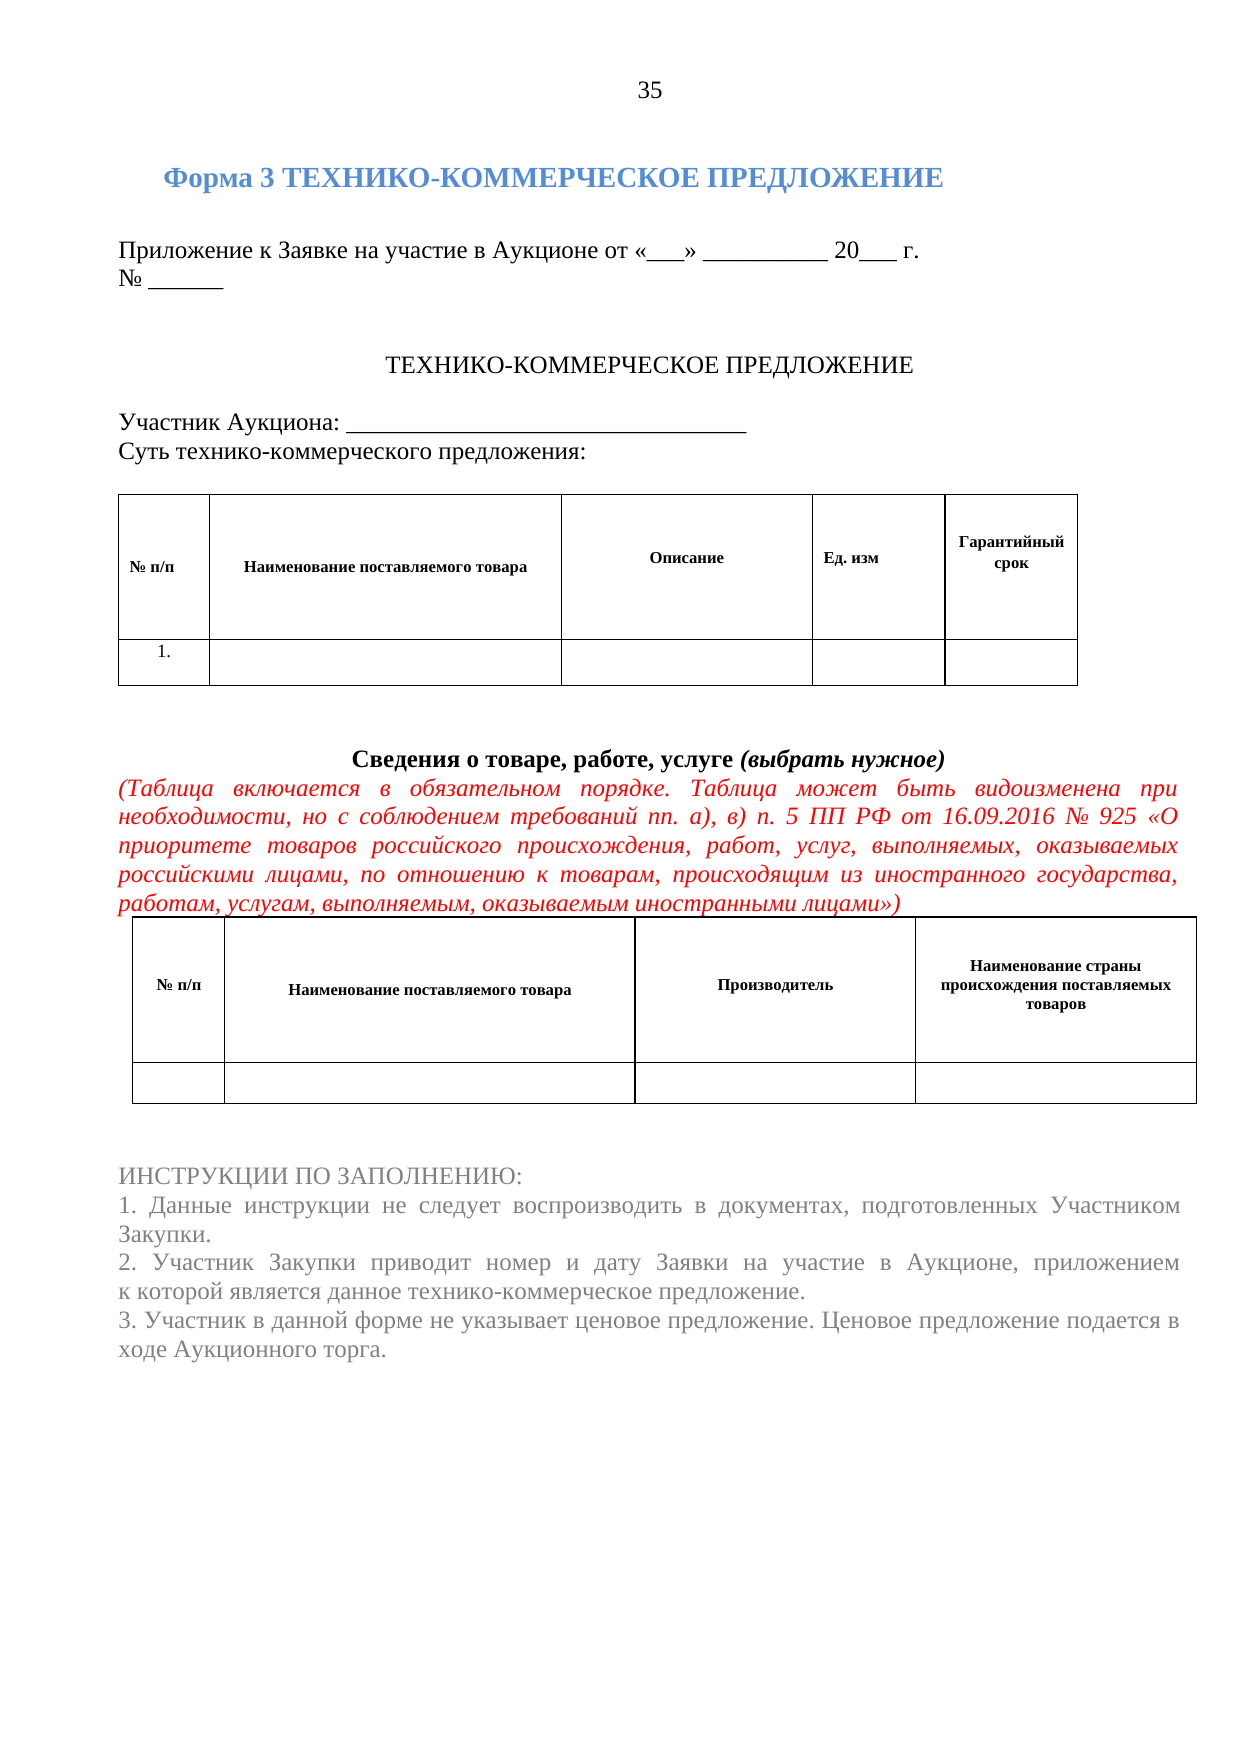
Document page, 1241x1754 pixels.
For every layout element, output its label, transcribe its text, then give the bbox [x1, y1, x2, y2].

table_header Eд. изм [813, 495, 944, 638]
text 1. Данные инструкции не следует воспроизводить в документах, подготовленных Участником Закупки. [118, 1190, 1181, 1247]
table_cell [225, 1063, 634, 1103]
table_cell 1. [119, 640, 209, 685]
text ИНСТРУКЦИИ ПО ЗАПОЛНЕНИЮ: [118, 1161, 1181, 1190]
table_header № п/п [119, 495, 209, 638]
text Сведения о товаре, работе, услуге (выбрать нужное) [118, 744, 1181, 773]
table_cell [133, 1063, 224, 1103]
table_cell [562, 640, 812, 685]
text Суть технико-коммерческого предложения: [118, 436, 1181, 465]
text (Таблица включается в обязательном порядке. Таблица может быть видоизменена при необходимости, но с соблюдением требований пп. а), в) п. 5 ПП РФ от 16.09.2016 № 925 «О приоритете товаров российского происхождения, работ, услуг, выполняемых, оказываемых российскими лицами, по отношению к товарам, происходящим из иностранного государства, работам, услугам, выполняемым, оказываемым иностранными лицами») [118, 773, 1181, 916]
table_header Наименование поставляемого товара [225, 918, 634, 1062]
text Форма 3 ТЕХНИКО-КОММЕРЧЕСКОЕ ПРЕДЛОЖЕНИЕ [163, 160, 1181, 193]
table_header Гарантийный срок [946, 495, 1077, 638]
text 3. Участник в данной форме не указывает ценовое предложение. Ценовое предложение подается в ходе Аукционного торга. [118, 1305, 1181, 1362]
text 2. Участник Закупки приводит номер и дату Заявки на участие в Аукционе, приложением к которой является данное технико-коммерческое предложение. [118, 1247, 1181, 1305]
table_cell [813, 640, 944, 685]
table_cell [946, 640, 1077, 685]
text Участник Аукциона: ________________________________ [118, 407, 1181, 436]
table_header № п/п [133, 918, 224, 1062]
table_cell [210, 640, 561, 685]
table_header Наименование страны происхождения поставляемых товаров [916, 918, 1196, 1062]
table_cell [636, 1063, 915, 1103]
table_cell [916, 1063, 1196, 1103]
table_header Производитель [636, 918, 915, 1062]
table_header Описание [562, 495, 812, 638]
text Приложение к Заявке на участие в Аукционе от «___» __________ 20___ г. [118, 235, 1181, 263]
table_header Наименование поставляемого товара [210, 495, 561, 638]
text ТЕХНИКО-КОММЕРЧЕСКОЕ ПРЕДЛОЖЕНИЕ [118, 350, 1181, 378]
text № ______ [118, 263, 1181, 292]
